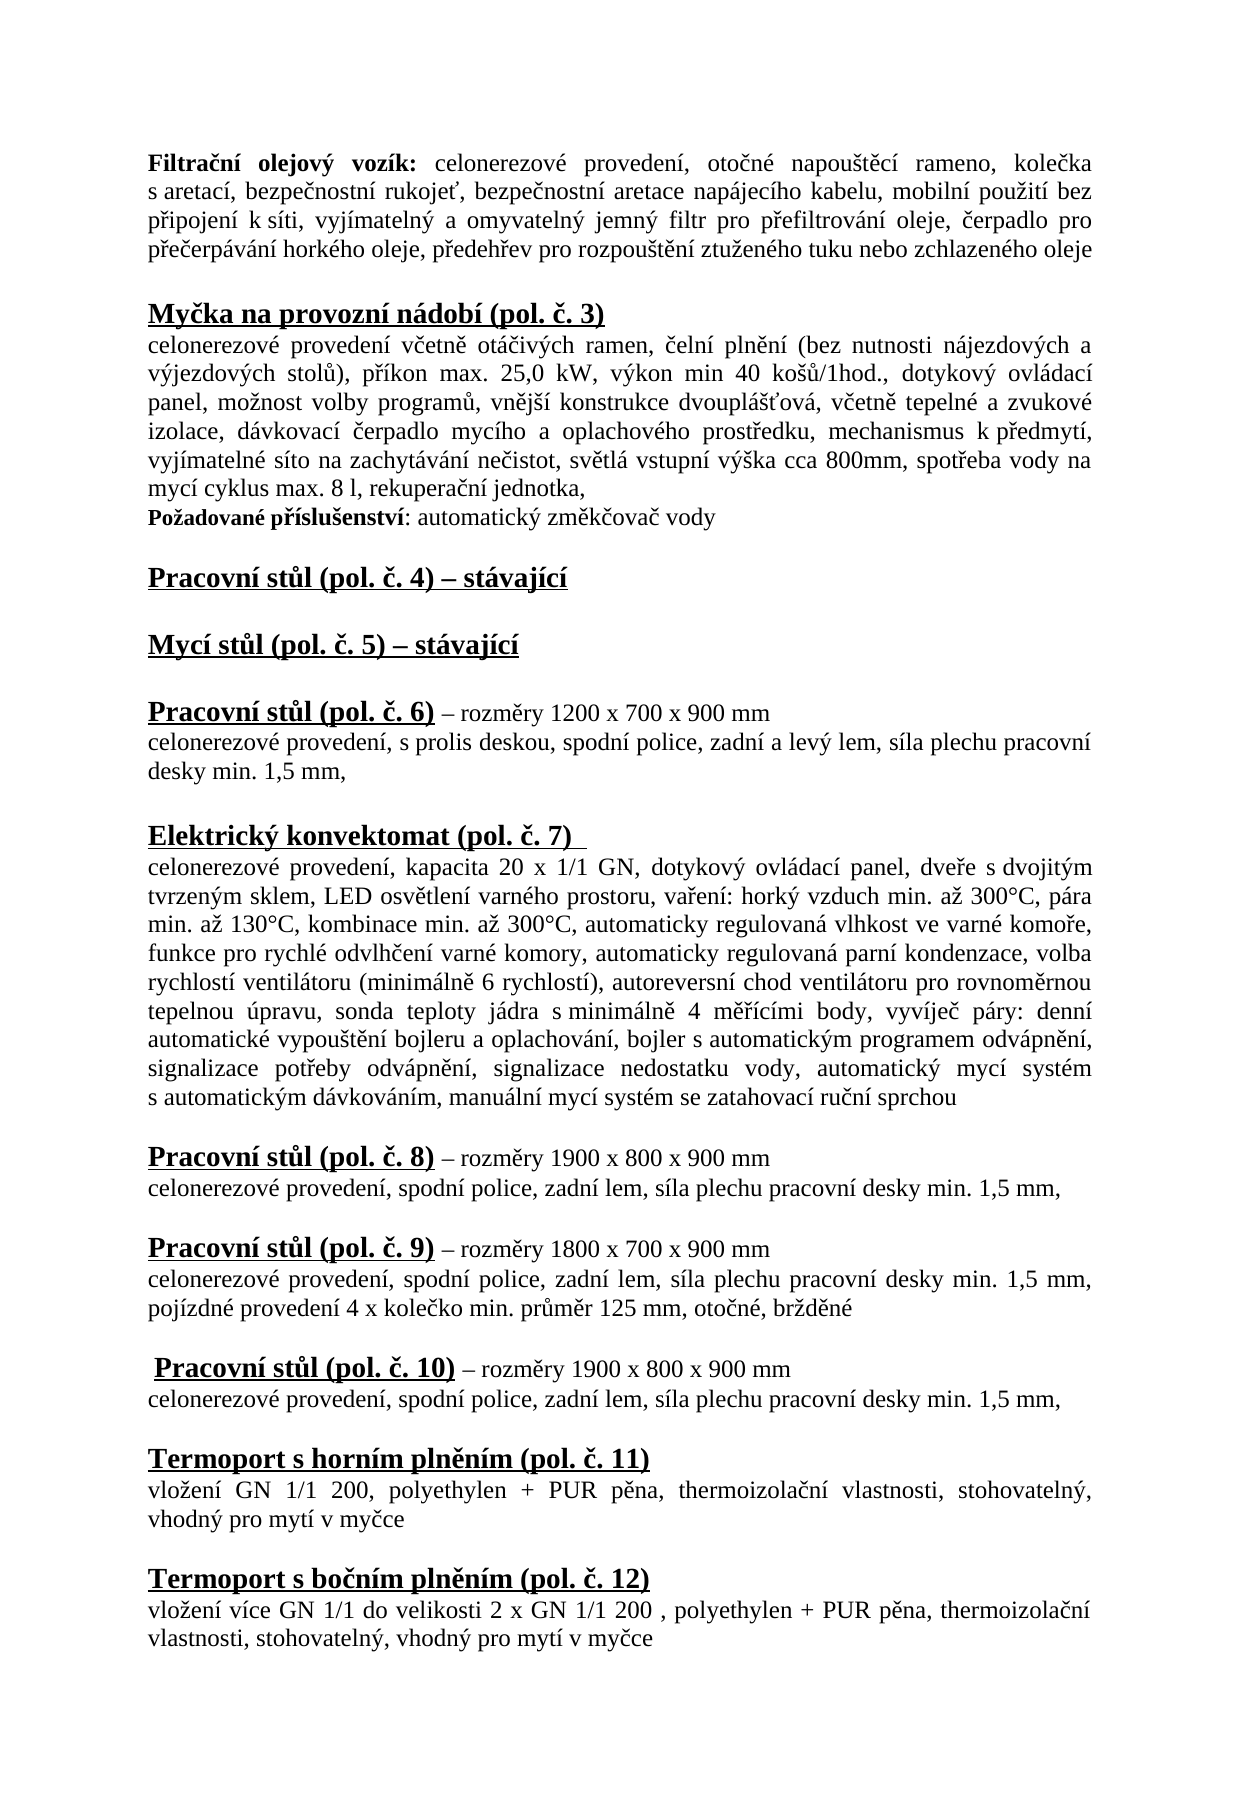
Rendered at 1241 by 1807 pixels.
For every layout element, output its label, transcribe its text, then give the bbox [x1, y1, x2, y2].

text Mycí stůl (pol. č. 5) – stávající [148, 627, 1093, 660]
text celonerezové provedení, spodní police, zadní lem, síla plechu pracovní desky min. 1,5 mm, pojízdné provedení 4 x kolečko min. průměr 125 mm, otočné, bržděné [148, 1264, 1093, 1322]
text celonerezové provedení včetně otáčivých ramen, čelní plnění (bez nutnosti nájezdových a výjezdových stolů), příkon max. 25,0 kW, výkon min 40 košů/1hod., dotykový ovládací panel, možnost volby programů, vnější konstrukce dvouplášťová, včetně tepelné a zvukové izolace, dávkovací čerpadlo mycího a oplachového prostředku, mechanismus k předmytí, vyjímatelné síto na zachytávání nečistot, světlá vstupní výška cca 800mm, spotřeba vody na mycí cyklus max. 8 l, rekuperační jednotka, [148, 330, 1093, 502]
text Elektrický konvektomat (pol. č. 7) [148, 818, 1093, 852]
text celonerezové provedení, spodní police, zadní lem, síla plechu pracovní desky min. 1,5 mm, [148, 1173, 1093, 1202]
text Filtrační olejový vozík: celonerezové provedení, otočné napouštěcí rameno, kolečka s aretací, bezpečnostní rukojeť, bezpečnostní aretace napájecího kabelu, mobilní použití bez připojení k síti, vyjímatelný a omyvatelný jemný filtr pro přefiltrování oleje, čerpadlo pro přečerpávání horkého oleje, předehřev pro rozpouštění ztuženého tuku nebo zchlazeného oleje [148, 148, 1093, 263]
text Pracovní stůl (pol. č. 9) – rozměry 1800 x 700 x 900 mm [148, 1231, 1093, 1264]
text Požadované příslušenství: automatický změkčovač vody [148, 502, 1093, 531]
text Myčka na provozní nádobí (pol. č. 3) [148, 296, 1093, 330]
text celonerezové provedení, spodní police, zadní lem, síla plechu pracovní desky min. 1,5 mm, [148, 1384, 1093, 1413]
text Pracovní stůl (pol. č. 4) – stávající [148, 560, 1093, 593]
text Pracovní stůl (pol. č. 8) – rozměry 1900 x 800 x 900 mm [148, 1139, 1093, 1173]
text vložení GN 1/1 200, polyethylen + PUR pěna, thermoizolační vlastnosti, stohovatelný, vhodný pro mytí v myčce [148, 1475, 1093, 1532]
text Termoport s bočním plněním (pol. č. 12) [148, 1561, 1093, 1595]
text Pracovní stůl (pol. č. 10) – rozměry 1900 x 800 x 900 mm [148, 1350, 1093, 1384]
text Pracovní stůl (pol. č. 6) – rozměry 1200 x 700 x 900 mm [148, 694, 1093, 727]
text Termoport s horním plněním (pol. č. 11) [148, 1441, 1093, 1475]
text vložení více GN 1/1 do velikosti 2 x GN 1/1 200 , polyethylen + PUR pěna, thermoizolační vlastnosti, stohovatelný, vhodný pro mytí v myčce [148, 1595, 1093, 1652]
text celonerezové provedení, s prolis deskou, spodní police, zadní a levý lem, síla plechu pracovní desky min. 1,5 mm, [148, 727, 1093, 785]
text celonerezové provedení, kapacita 20 x 1/1 GN, dotykový ovládací panel, dveře s dvojitým tvrzeným sklem, LED osvětlení varného prostoru, vaření: horký vzduch min. až 300°C, pára min. až 130°C, kombinace min. až 300°C, automaticky regulovaná vlhkost ve varné komoře, funkce pro rychlé odvlhčení varné komory, automaticky regulovaná parní kondenzace, volba rychlostí ventilátoru (minimálně 6 rychlostí), autoreversní chod ventilátoru pro rovnoměrnou tepelnou úpravu, sonda teploty jádra s minimálně 4 měřícími body, vyvíječ páry: denní automatické vypouštění bojleru a oplachování, bojler s automatickým programem odvápnění, signalizace potřeby odvápnění, signalizace nedostatku vody, automatický mycí systém s automatickým dávkováním, manuální mycí systém se zatahovací ruční sprchou [148, 852, 1093, 1111]
